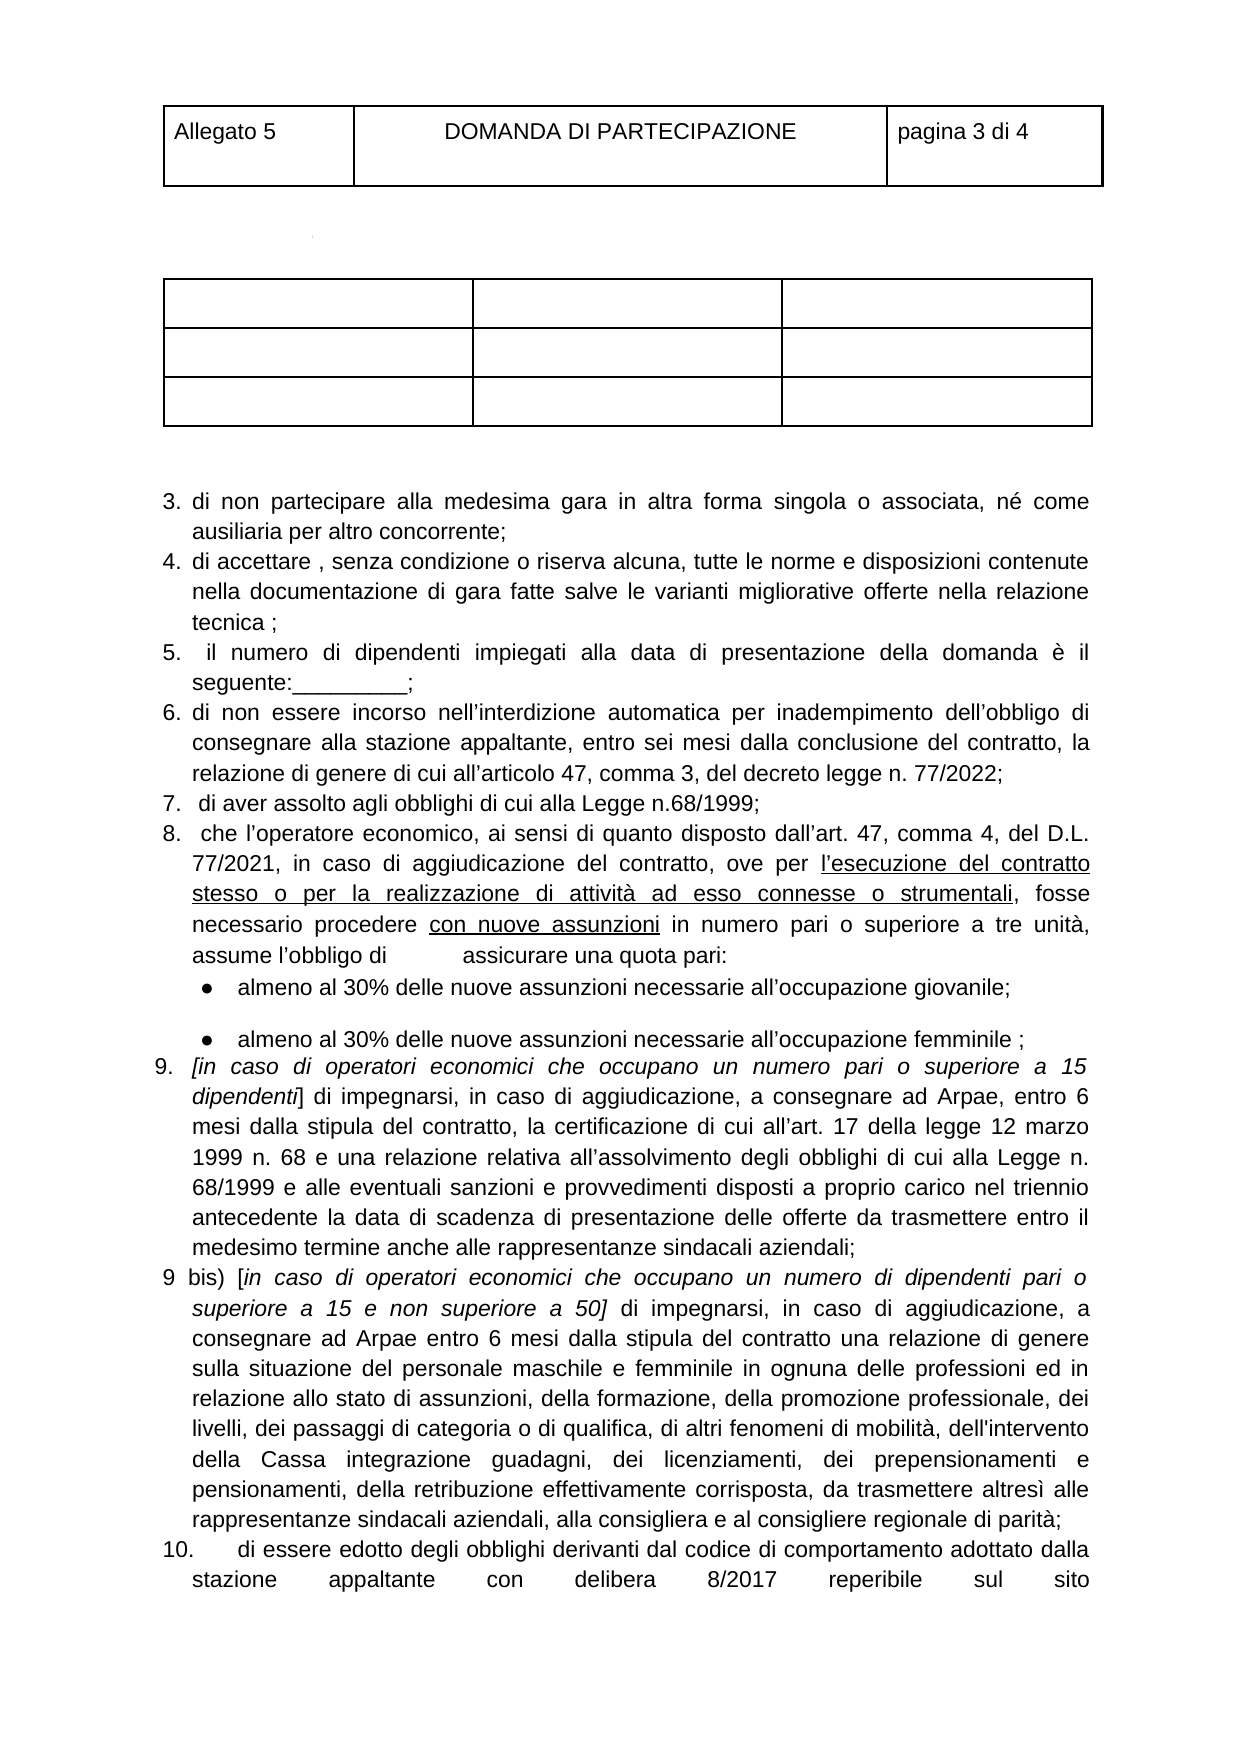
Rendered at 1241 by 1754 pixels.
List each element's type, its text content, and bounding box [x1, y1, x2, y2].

list di non partecipare alla medesima gara in altra forma singola o associata, né come ausiliaria per altro concorrente; [162, 488, 1090, 544]
list [in caso di operatori economici che occupano un numero pari o superiore a 15 dipendenti] di impegnarsi, in caso di aggiudicazione, a consegnare ad Arpae, entro 6 mesi dalla stipula del contratto, la certificazione di cui all’art. 17 della legge 12 marzo 1999 n. 68 e una relazione relativa all’assolvimento degli obblighi di cui alla Legge n. 68/1999 e alle eventuali sanzioni e provvedimenti disposti a proprio carico nel triennio antecedente la data di scadenza di presentazione delle offerte da trasmettere entro il medesimo termine anche alle rappresentanze sindacali aziendali; [154, 1053, 1090, 1260]
table_cell [474, 329, 781, 376]
list almeno al 30% delle nuove assunzioni necessarie all’occupazione giovanile; [200, 974, 1090, 1026]
table_cell [783, 378, 1091, 425]
table_cell [165, 329, 472, 376]
list di accettare , senza condizione o riserva alcuna, tutte le norme e disposizioni contenute nella documentazione di gara fatte salve le varianti migliorative offerte nella relazione tecnica ; [162, 548, 1090, 635]
table_cell [474, 378, 781, 425]
list che l’operatore economico, ai sensi di quanto disposto dall’art. 47, comma 4, del D.L. 77/2021, in caso di aggiudicazione del contratto, ove per l’esecuzione del contratto stesso o per la realizzazione di attività ad esso connesse o strumentali, fosse necessario procedere con nuove assunzioni in numero pari o superiore a tre unità, assume l’obbligo di assicurare una quota pari: [162, 820, 1090, 969]
table_cell [165, 378, 472, 425]
list il numero di dipendenti impiegati alla data di presentazione della domanda è il seguente:_________; [162, 639, 1090, 695]
list di non essere incorso nell’interdizione automatica per inadempimento dell’obbligo di consegnare alla stazione appaltante, entro sei mesi dalla conclusione del contratto, la relazione di genere di cui all’articolo 47, comma 3, del decreto legge n. 77/2022; [162, 699, 1090, 786]
table_cell [783, 329, 1091, 376]
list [162, 1536, 1090, 1593]
list di aver assolto agli obblighi di cui alla Legge n.68/1999; [162, 790, 1090, 816]
table_cell [474, 280, 781, 327]
table_cell [165, 280, 472, 327]
list almeno al 30% delle nuove assunzioni necessarie all’occupazione femminile ; [200, 1026, 1090, 1053]
text 9 bis) [in caso di operatori economici che occupano un numero di dipendenti pari o superiore a 15 e non superiore a 50] di impegnarsi, in caso di aggiudicazione, a consegnare ad Arpae entro 6 mesi dalla stipula del contratto una relazione di genere sulla situazione del personale maschile e femminile in ognuna delle professioni ed in relazione allo stato di assunzioni, della formazione, della promozione professionale, dei livelli, dei passaggi di categoria o di qualifica, di altri fenomeni di mobilità, dell'intervento della Cassa integrazione guadagni, dei licenziamenti, dei prepensionamenti e pensionamenti, della retribuzione effettivamente corrisposta, da trasmettere altresì alle rappresentanze sindacali aziendali, alla consigliera e al consigliere regionale di parità; [162, 1264, 1090, 1532]
table_cell [783, 280, 1091, 327]
